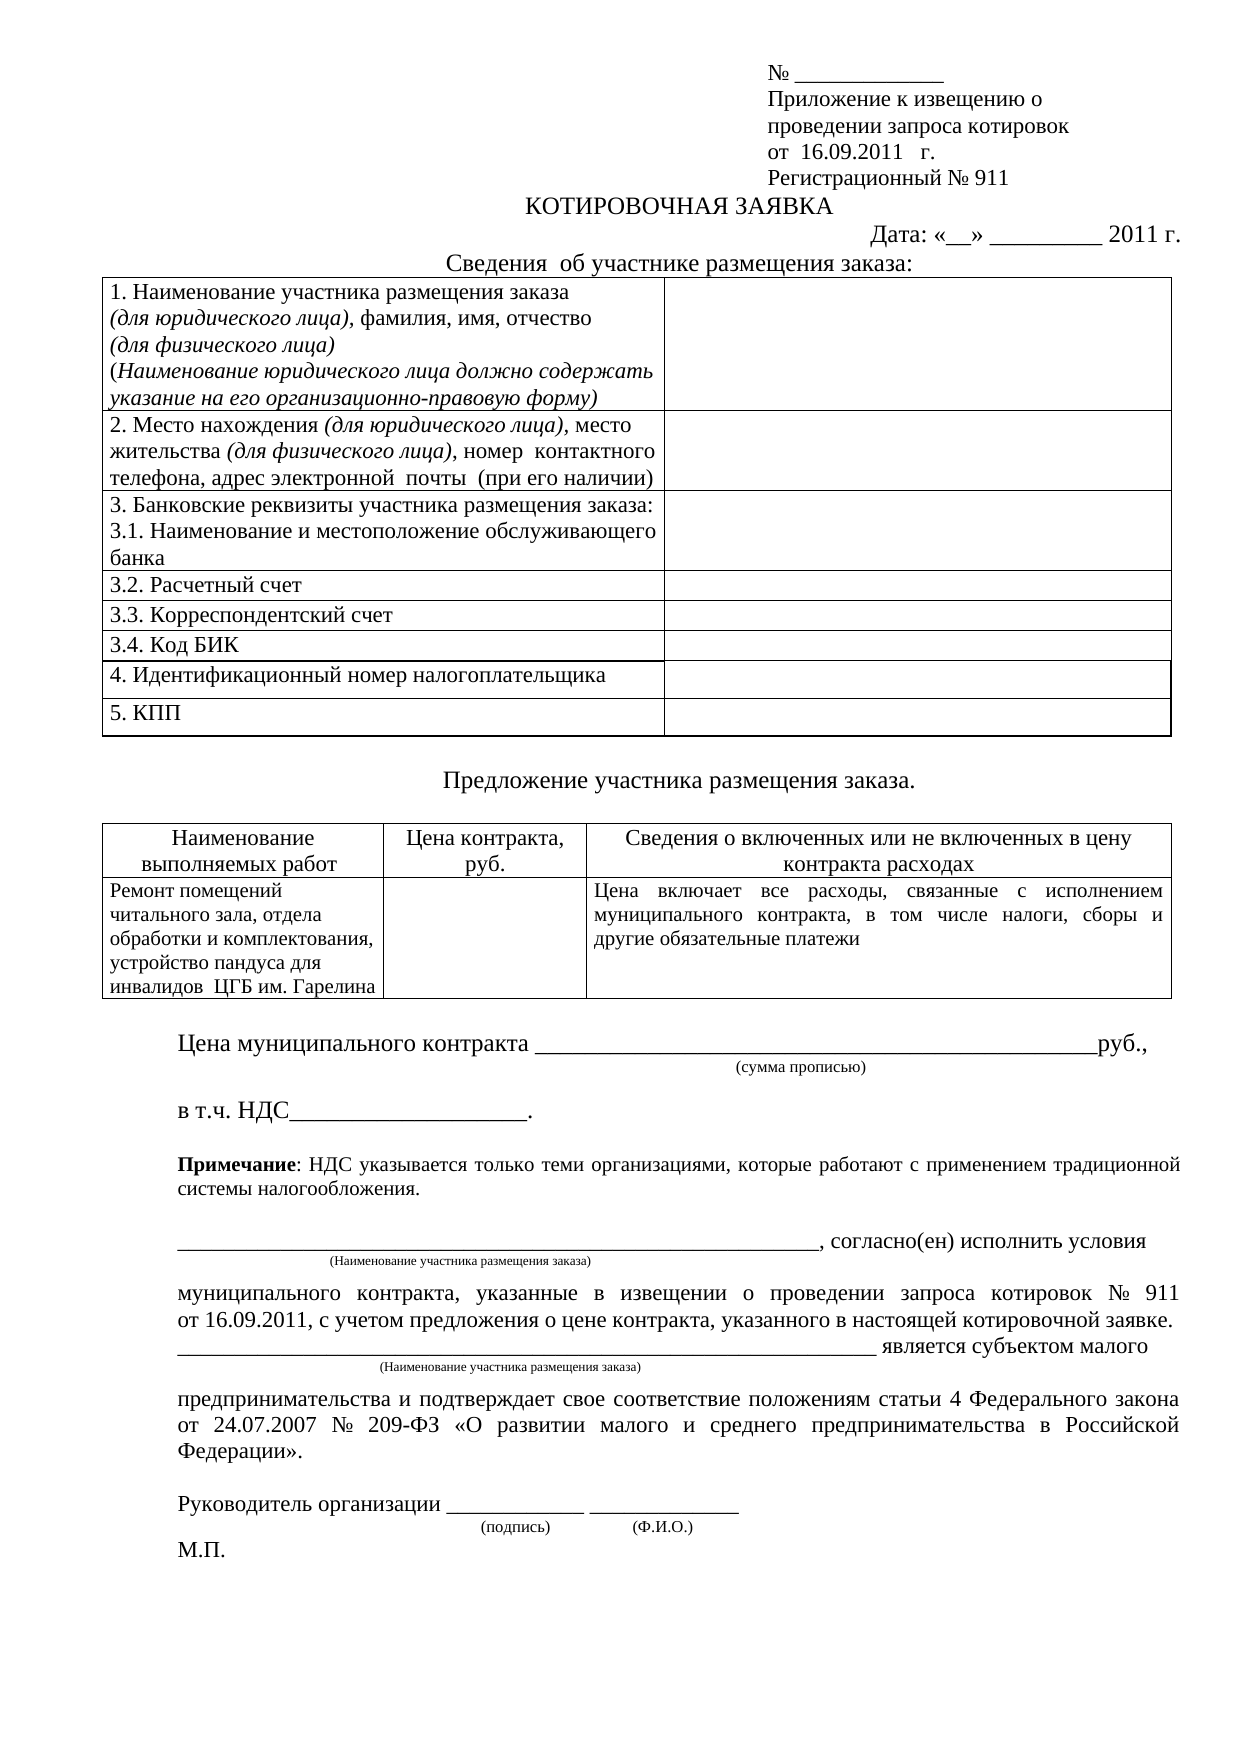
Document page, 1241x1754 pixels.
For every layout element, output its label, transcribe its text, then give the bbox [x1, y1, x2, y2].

table_cell [665, 699, 1170, 735]
table_header [665, 278, 1171, 410]
table_cell [665, 631, 1171, 660]
text в т.ч. НДС___________________. [177, 1095, 1181, 1123]
table_cell [665, 411, 1171, 490]
table_cell 5. КПП [103, 699, 664, 735]
table_cell 3. Банковские реквизиты участника размещения заказа: 3.1. Наименование и местоположение обслуживающего банка [103, 491, 664, 570]
text предпринимательства и подтверждает свое соответствие положениям статьи 4 Федерального закона от 24.07.2007 № 209-ФЗ «О развитии малого и среднего предпринимательства в Российской Федерации». [177, 1385, 1181, 1464]
table_cell 2. Место нахождения (для юридического лица), место жительства (для физического лица), номер контактного телефона, адрес электронной почты (при его наличии) [103, 411, 664, 490]
table_cell [665, 661, 1170, 697]
text Примечание: НДС указывается только теми организациями, которые работают с применением традиционной системы налогообложения. [177, 1152, 1181, 1200]
table_cell Ремонт помещений читального зала, отдела обработки и комплектования, устройство пандуса для инвалидов ЦГБ им. Гарелина [103, 878, 383, 998]
table_header Цена контракта, руб. [384, 824, 586, 877]
table_cell [384, 878, 586, 998]
text Сведения об участнике размещения заказа: [177, 248, 1181, 277]
text Предложение участника размещения заказа. [177, 765, 1181, 794]
text проведении запроса котировок [767, 112, 1181, 138]
table_cell 3.3. Корреспондентский счет [103, 601, 664, 630]
table_header Наименование выполняемых работ [103, 824, 383, 877]
table_cell 3.4. Код БИК [103, 631, 664, 660]
text КОТИРОВОЧНАЯ ЗАЯВКА [177, 191, 1181, 219]
text (подпись) (Ф.И.О.) [177, 1517, 1181, 1536]
text (Наименование участника размещения заказа) [177, 1358, 1181, 1385]
text Дата: «__» _________ . [177, 219, 1181, 248]
table_cell [665, 571, 1171, 600]
table_cell 4. Идентификационный номер налогоплательщика [103, 662, 664, 697]
table_cell [665, 601, 1171, 630]
text (сумма прописью) [177, 1056, 1181, 1076]
text Приложение к извещению о [767, 85, 1181, 112]
table_cell [665, 491, 1171, 570]
text № _____________ [767, 59, 1181, 85]
text (Наименование участника размещения заказа) [177, 1253, 1181, 1279]
text _____________________________________________________________ является субъектом малого [177, 1332, 1181, 1358]
table_header Сведения о включенных или не включенных в цену контракта расходах [587, 824, 1171, 877]
text Цена муниципального контракта _____________________________________________руб., [177, 1028, 1181, 1056]
table_cell Цена включает все расходы, связанные с исполнением муниципального контракта, в том числе налоги, сборы и другие обязательные платежи [587, 878, 1171, 998]
text от 16.09.2011 г. [767, 138, 1181, 164]
text Регистрационный № 911 [767, 164, 1181, 191]
text Руководитель организации ____________ _____________ [177, 1490, 1181, 1517]
text ________________________________________________________, согласно(ен) исполнить условия [177, 1227, 1181, 1253]
table_cell 3.2. Расчетный счет [103, 571, 664, 600]
text муниципального контракта, указанные в извещении о проведении запроса котировок № 911 от 16.09.2011, с учетом предложения о цене контракта, указанного в настоящей котировочной заявке. [177, 1279, 1181, 1332]
table_header 1. Наименование участника размещения заказа (для юридического лица), фамилия, имя, отчество (для физического лица) (Наименование юридического лица должно содержать указание на его организационно-правовую форму) [103, 278, 664, 410]
text М.П. [177, 1536, 1181, 1562]
